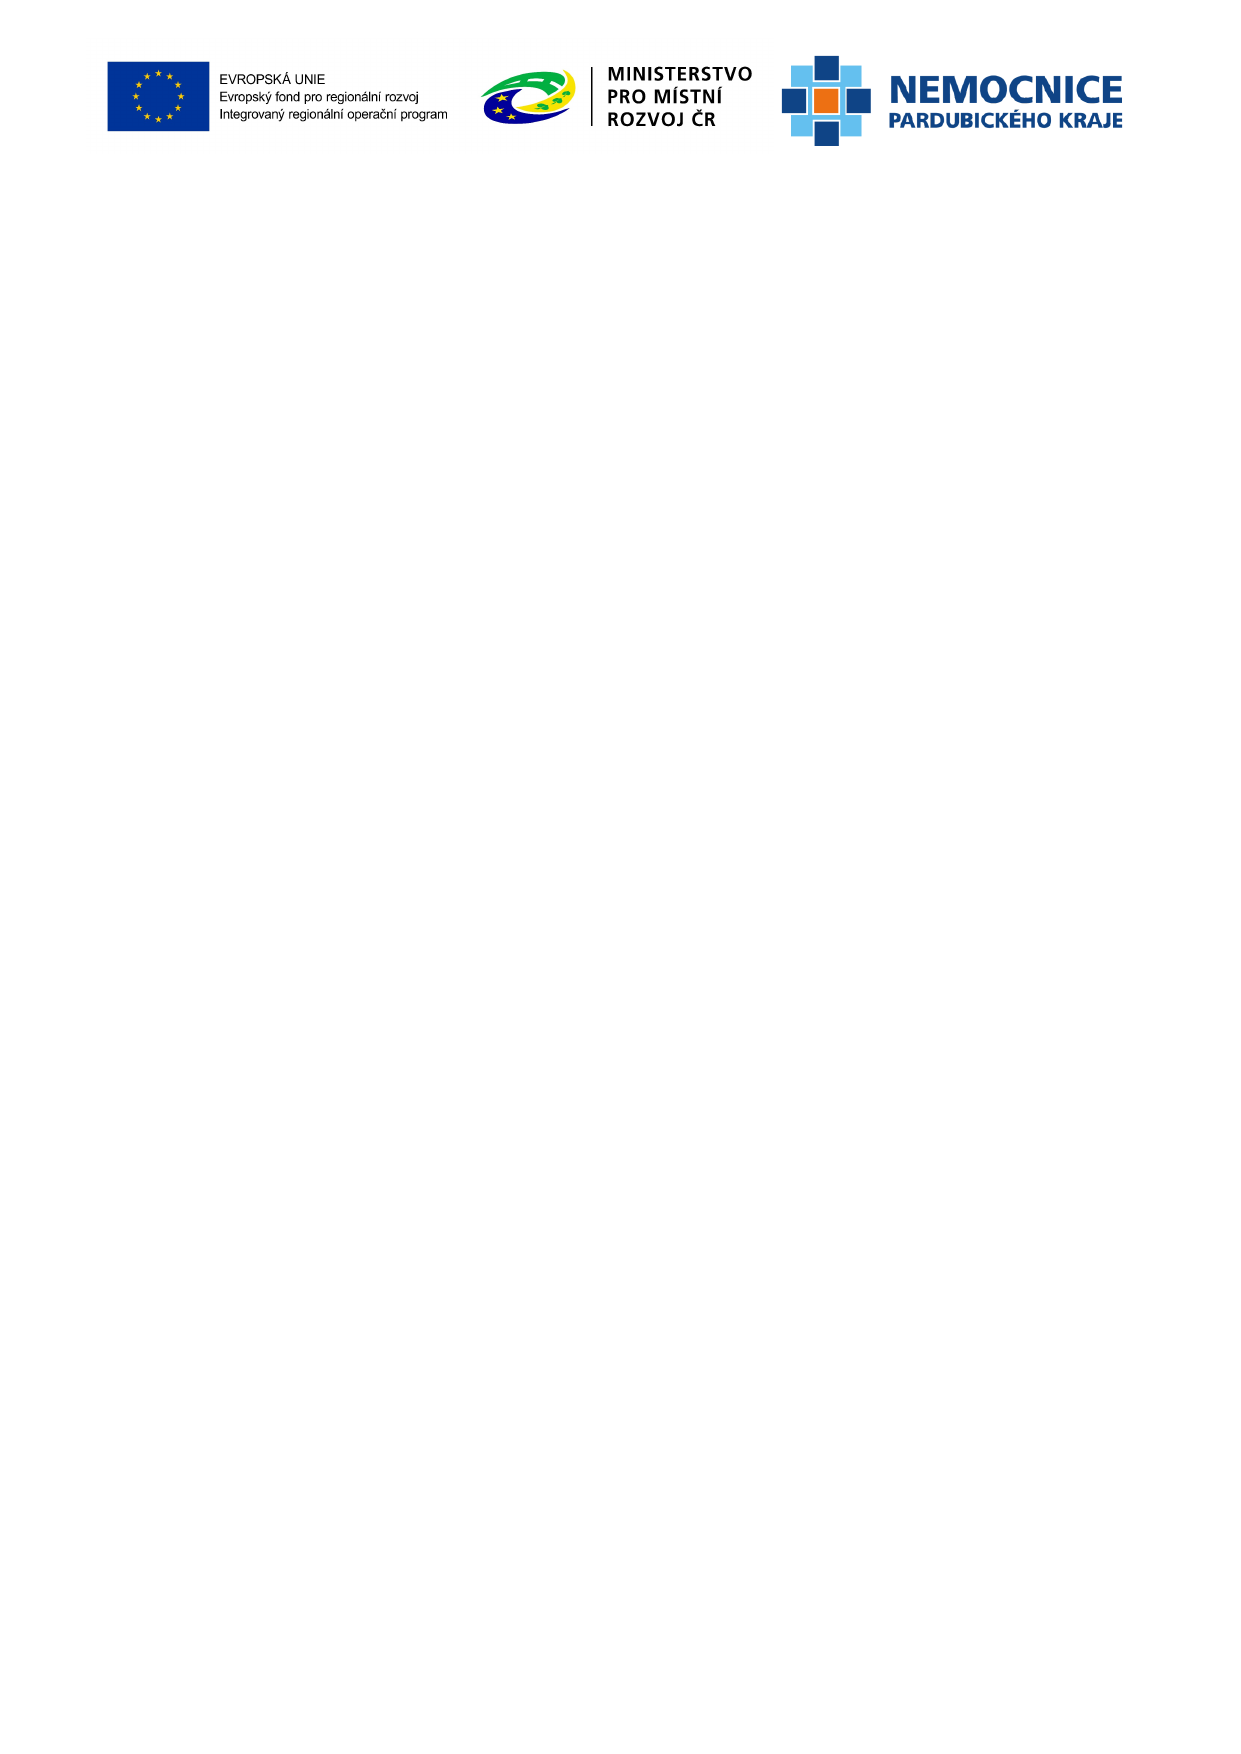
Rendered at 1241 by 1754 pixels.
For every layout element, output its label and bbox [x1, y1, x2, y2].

picture [780, 54, 1123, 147]
picture [85, 38, 774, 154]
